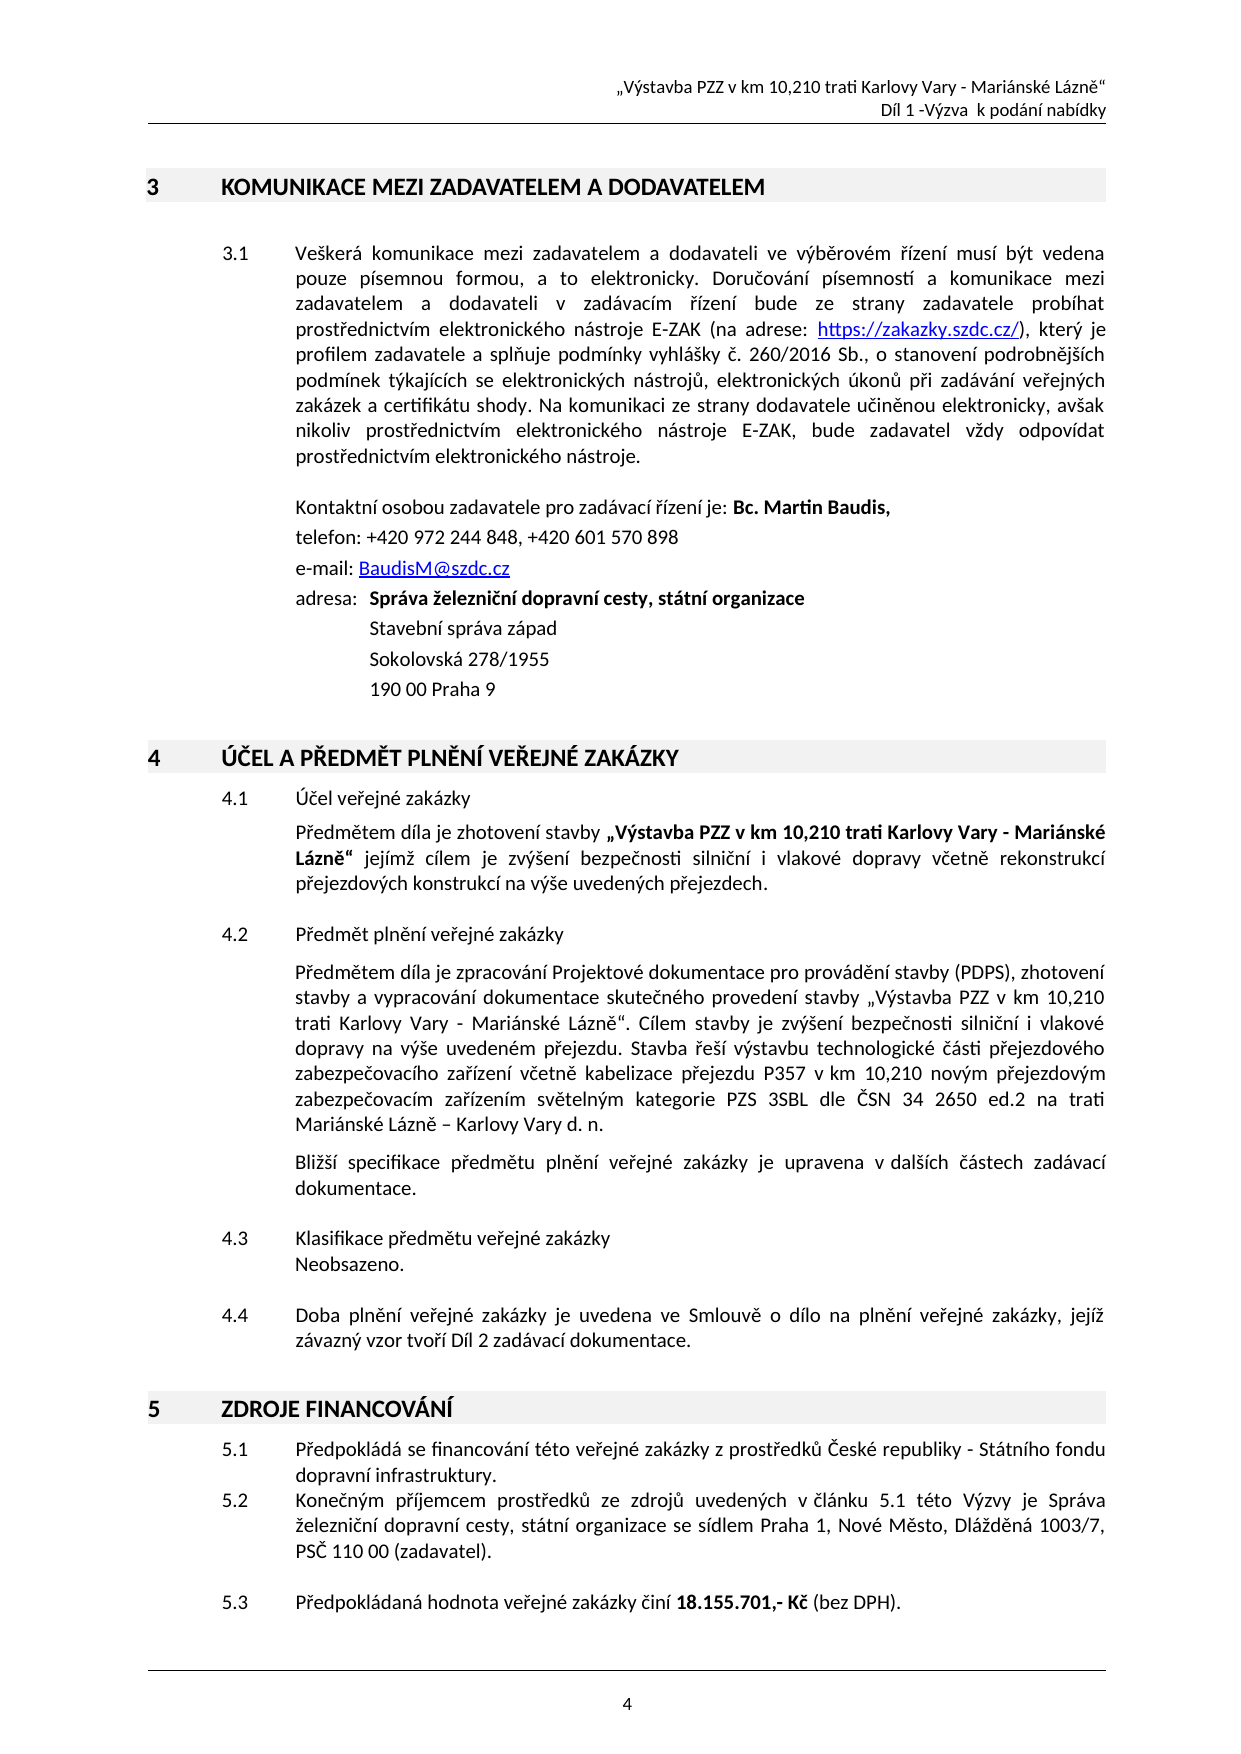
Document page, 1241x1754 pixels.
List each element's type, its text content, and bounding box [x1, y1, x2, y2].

text Předmětem díla je zpracování Projektové dokumentace pro provádění stavby (PDPS), zhotovení stavby a vypracování dokumentace skutečného provedení stavby „Výstavba PZZ v km 10,210 trati Karlovy Vary - Mariánské Lázně“. Cílem stavby je zvýšení bezpečnosti silniční i vlakové dopravy na výše uvedeném přejezdu. Stavba řeší výstavbu technologické části přejezdového zabezpečovacího zařízení včetně kabelizace přejezdu P357 v km 10,210 novým přejezdovým zabezpečovacím zařízením světelným kategorie PZS 3SBL dle ČSN 34 2650 ed.2 na trati Mariánské Lázně – Karlovy Vary d. n. [295, 959, 1106, 1137]
list Veškerá komunikace mezi zadavatelem a dodavateli ve výběrovém řízení musí být vedena pouze písemnou formou, a to elektronicky. Doručování písemností a komunikace mezi zadavatelem a dodavateli v zadávacím řízení bude ze strany zadavatele probíhat prostřednictvím elektronického nástroje E-ZAK (na adrese: https://zakazky.szdc.cz/), který je profilem zadavatele a splňuje podmínky vyhlášky č. 260/2016 Sb., o stanovení podrobnějších podmínek týkajících se elektronických nástrojů, elektronických úkonů při zadávání veřejných zakázek a certifikátu shody. Na komunikaci ze strany dodavatele učiněnou elektronicky, avšak nikoliv prostřednictvím elektronického nástroje E-ZAK, bude zadavatel vždy odpovídat prostřednictvím elektronického nástroje. [222, 240, 1106, 468]
text 190 00 Praha 9 [369, 676, 1106, 702]
list Doba plnění veřejné zakázky je uvedena ve Smlouvě o dílo na plnění veřejné zakázky, jejíž závazný vzor tvoří Díl 2 zadávací dokumentace. [222, 1302, 1106, 1353]
text e-mail: BaudisM@szdc.cz [295, 555, 1106, 580]
text Bližší specifikace předmětu plnění veřejné zakázky je upravena v dalších částech zadávací dokumentace. [295, 1149, 1106, 1200]
text telefon: +420 972 244 848, +420 601 570 898 [295, 524, 1106, 550]
list Předmětem díla je zhotovení stavby „Výstavba PZZ v km 10,210 trati Karlovy Vary - Mariánské Lázně“ jejímž cílem je zvýšení bezpečnosti silniční i vlakové dopravy včetně rekonstrukcí přejezdových konstrukcí na výše uvedených přejezdech. [295, 819, 1106, 896]
list Účel veřejné zakázky [222, 786, 1106, 811]
text Kontaktní osobou zadavatele pro zadávací řízení je: Bc. Martin Baudis, [295, 494, 1106, 519]
subtitle ZDROJE FINANCOVÁNÍ [148, 1391, 1106, 1424]
list Předpokládá se financování této veřejné zakázky z prostředků České republiky - Státního fondu dopravní infrastruktury. [222, 1436, 1106, 1487]
text Neobsazeno. [295, 1251, 1106, 1276]
text Sokolovská 278/1955 [369, 646, 1106, 671]
subtitle ÚČEL A PŘEDMĚT PLNĚNÍ VEŘEJNÉ ZAKÁZKY [148, 740, 1106, 773]
list KOMUNIKACE MEZI ZADAVATELEM A DODAVATELEM [146, 168, 1106, 202]
text adresa: Správa železniční dopravní cesty, státní organizace [295, 585, 1106, 611]
list Klasifikace předmětu veřejné zakázky [222, 1226, 1106, 1251]
list Předpokládaná hodnota veřejné zakázky činí 18.155.701,- Kč (bez DPH). [222, 1589, 1106, 1614]
list Předmět plnění veřejné zakázky [222, 921, 1106, 946]
list Konečným příjemcem prostředků ze zdrojů uvedených v článku 5.1 této Výzvy je Správa železniční dopravní cesty, státní organizace se sídlem Praha 1, Nové Město, Dlážděná 1003/7, PSČ 110 00 (zadavatel). [222, 1487, 1106, 1563]
text Stavební správa západ [369, 616, 1106, 641]
